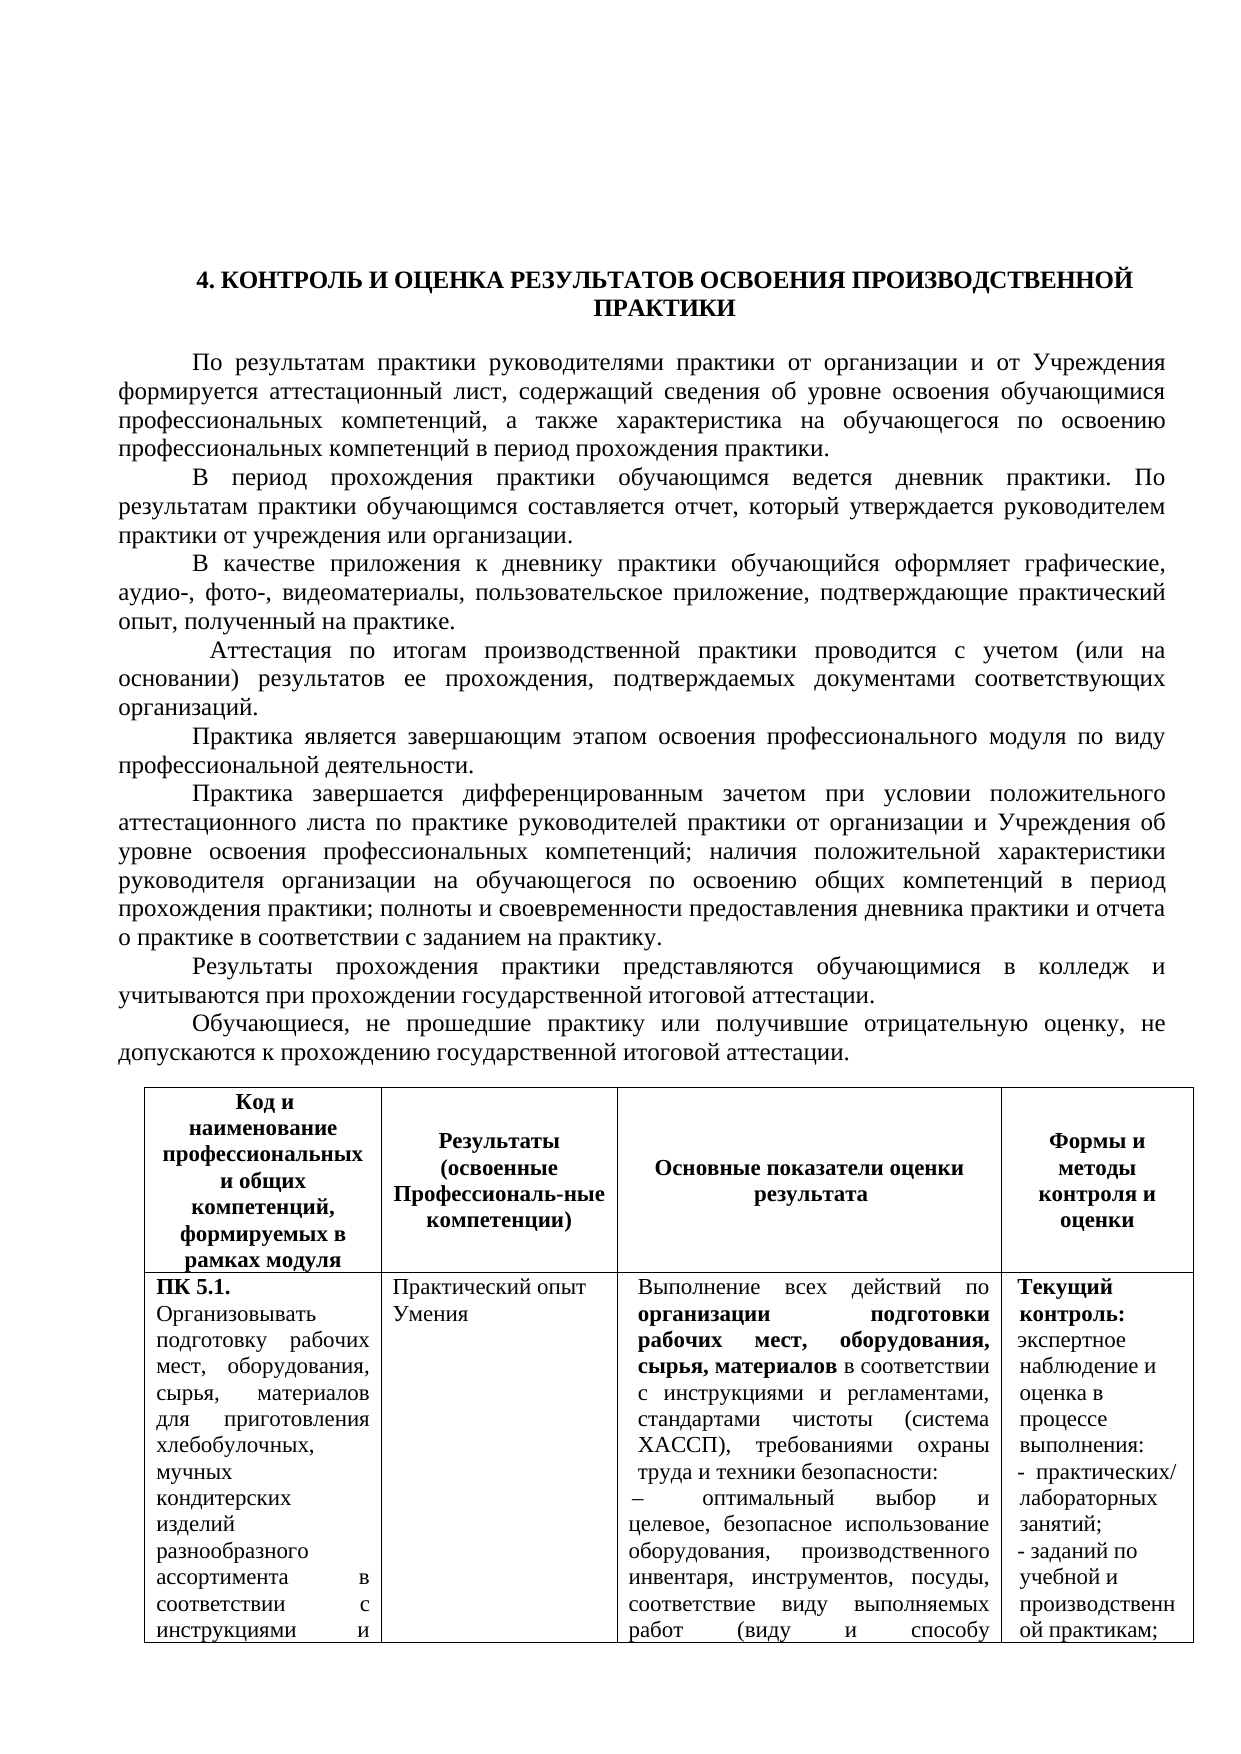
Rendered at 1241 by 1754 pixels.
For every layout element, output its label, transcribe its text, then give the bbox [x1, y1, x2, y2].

text 4. КОНТРОЛЬ И ОЦЕНКА РЕЗУЛЬТАТОВ ОСВОЕНИЯ ПРОИЗВОДСТВЕННОЙ ПРАКТИКИ [162, 265, 1167, 322]
text Результаты прохождения практики представляются обучающимися в колледж и учитываются при прохождении государственной итоговой аттестации. [118, 951, 1167, 1008]
text В качестве приложения к дневнику практики обучающийся оформляет графические, аудио-, фото-, видеоматериалы, пользовательское приложение, подтверждающие практический опыт, полученный на практике. [118, 548, 1167, 635]
text Аттестация по итогам производственной практики проводится с учетом (или на основании) результатов ее прохождения, подтверждаемых документами соответствующих организаций. [118, 635, 1167, 721]
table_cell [145, 1273, 381, 1642]
table_header Результаты (освоенные Профессиональ-ные компетенции) [382, 1088, 617, 1272]
text Обучающиеся, не прошедшие практику или получившие отрицательную оценку, не допускаются к прохождению государственной итоговой аттестации. [118, 1008, 1167, 1066]
table_header Формы и методы контроля и оценки [1002, 1088, 1193, 1272]
text По результатам практики руководителями практики от организации и от Учреждения формируется аттестационный лист, содержащий сведения об уровне освоения обучающимися профессиональных компетенций, а также характеристика на обучающегося по освоению профессиональных компетенций в период прохождения практики. [118, 347, 1167, 462]
table_header Основные показатели оценки результата [618, 1088, 1001, 1272]
text Практика является завершающим этапом освоения профессионального модуля по виду профессиональной деятельности. [118, 721, 1167, 778]
text В период прохождения практики обучающимся ведется дневник практики. По результатам практики обучающимся составляется отчет, который утверждается руководителем практики от учреждения или организации. [118, 462, 1167, 548]
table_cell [618, 1273, 1001, 1642]
text Практика завершается дифференцированным зачетом при условии положительного аттестационного листа по практике руководителей практики от организации и Учреждения об уровне освоения профессиональных компетенций; наличия положительной характеристики руководителя организации на обучающегося по освоению общих компетенций в период прохождения практики; полноты и своевременности предоставления дневника практики и отчета о практике в соответствии с заданием на практику. [118, 778, 1167, 951]
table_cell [382, 1273, 617, 1642]
table_header Код и наименование профессиональных и общих компетенций, формируемых в рамках модуля [145, 1088, 381, 1272]
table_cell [1002, 1273, 1193, 1642]
